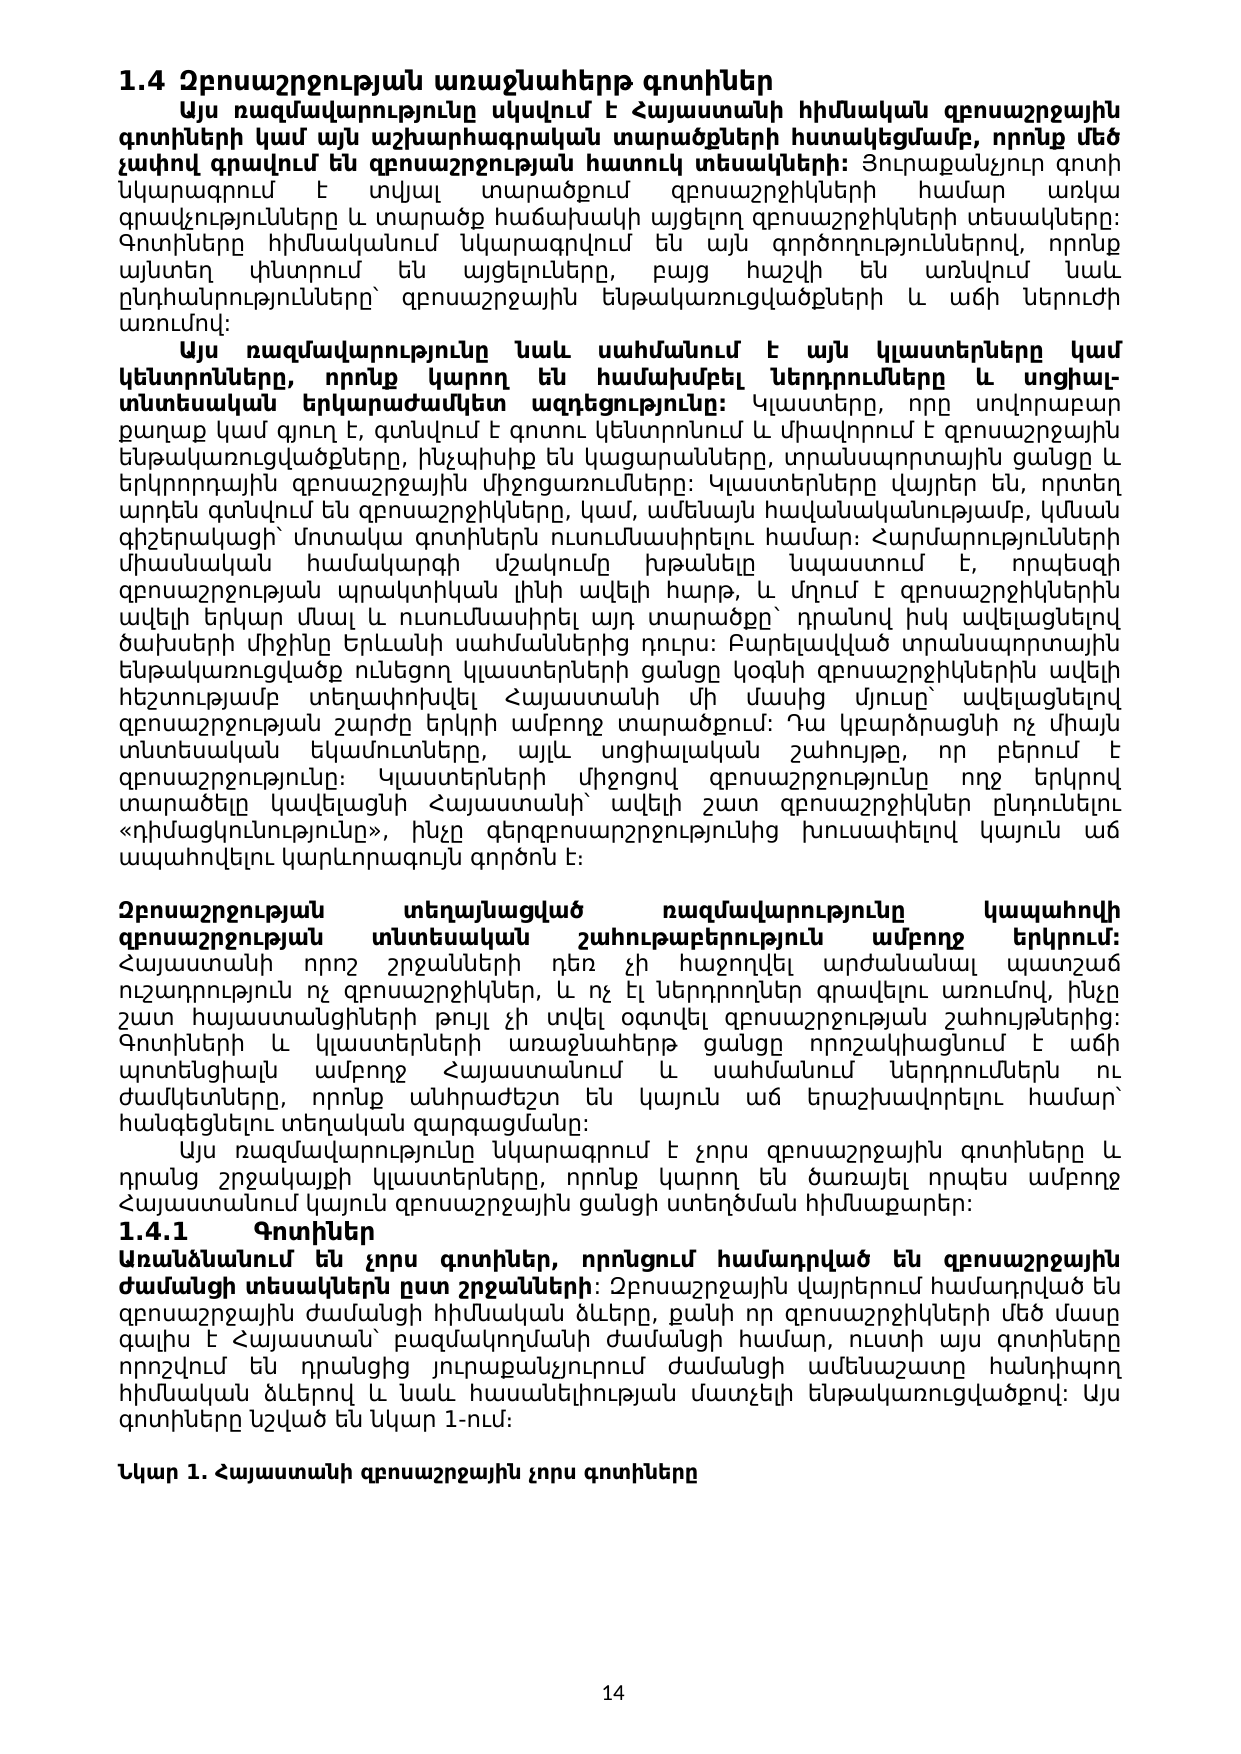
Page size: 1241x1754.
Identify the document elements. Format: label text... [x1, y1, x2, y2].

text Այս ռազմավարությունը նկարագրում է չորս զբոսաշրջային գոտիները և դրանց շրջակայքի կլաստերները, որոնք կարող են ծառայել որպես ամբողջ Հայաստանում կայուն զբոսաշրջային ցանցի ստեղծման հիմնաքարեր: [118, 1137, 1122, 1217]
text Այս ռազմավարությունը սկսվում է Հայաստանի հիմնական զբոսաշրջային գոտիների կամ այն աշխարհագրական տարածքների հստակեցմամբ, որոնք մեծ չափով գրավում են զբոսաշրջության հատուկ տեսակների: Յուրաքանչյուր գոտի նկարագրում է տվյալ տարածքում զբոսաշրջիկների համար առկա գրավչությունները և տարածք հաճախակի այցելող զբոսաշրջիկների տեսակները: Գոտիները հիմնականում նկարագրվում են այն գործողություններով, որոնք այնտեղ փնտրում են այցելուները, բայց հաշվի են առնվում նաև ընդհանրությունները՝ զբոսաշրջային ենթակառուցվածքների և աճի ներուժի առումով: [118, 97, 1122, 337]
text Զբոսաշրջության տեղայնացված ռազմավարությունը կապահովի զբոսաշրջության տնտեսական շահութաբերություն ամբողջ երկրում: Հայաստանի որոշ շրջանների դեռ չի հաջողվել արժանանալ պատշաճ ուշադրություն ոչ զբոսաշրջիկներ, և ոչ էլ ներդրողներ գրավելու առումով, ինչը շատ հայաստանցիների թույլ չի տվել օգտվել զբոսաշրջության շահույթներից: Գոտիների և կլաստերների առաջնահերթ ցանցը որոշակիացնում է աճի պոտենցիալն ամբողջ Հայաստանում և սահմանում ներդրումներն ու ժամկետները, որոնք անհրաժեշտ են կայուն աճ երաշխավորելու համար՝ հանգեցնելու տեղական զարգացմանը: [118, 897, 1122, 1137]
text Առանձնանում են չորս գոտիներ, որոնցում համադրված են զբոսաշրջային ժամանցի տեսակներն ըստ շրջանների: Զբոսաշրջային վայրերում համադրված են զբոսաշրջային ժամանցի հիմնական ձևերը, քանի որ զբոսաշրջիկների մեծ մասը գալիս է Հայաստան՝ բազմակողմանի ժամանցի համար, ուստի այս գոտիները որոշվում են դրանցից յուրաքանչյուրում ժամանցի ամենաշատը հանդիպող հիմնական ձևերով և նաև հասանելիության մատչելի ենթակառուցվածքով: Այս գոտիները նշված են նկար 1-ում։ [118, 1246, 1122, 1433]
text Այս ռազմավարությունը նաև սահմանում է այն կլաստերները կամ կենտրոնները, որոնք կարող են համախմբել ներդրումները և սոցիալ-տնտեսական երկարաժամկետ ազդեցությունը: Կլաստերը, որը սովորաբար քաղաք կամ գյուղ է, գտնվում է գոտու կենտրոնում և միավորում է զբոսաշրջային ենթակառուցվածքները, ինչպիսիք են կացարանները, տրանսպորտային ցանցը և երկրորդային զբոսաշրջային միջոցառումները: Կլաստերները վայրեր են, որտեղ արդեն գտնվում են զբոսաշրջիկները, կամ, ամենայն հավանականությամբ, կմնան գիշերակացի՝ մոտակա գոտիներն ուսումնասիրելու համար։ Հարմարությունների միասնական համակարգի մշակումը խթանելը նպաստում է, որպեսզի զբոսաշրջության պրակտիկան լինի ավելի հարթ, և մղում է զբոսաշրջիկներին ավելի երկար մնալ և ուսումնասիրել այդ տարածքը` դրանով իսկ ավելացնելով ծախսերի միջինը Երևանի սահմաններից դուրս: Բարելավված տրանսպորտային ենթակառուցվածք ունեցող կլաստերների ցանցը կօգնի զբոսաշրջիկներին ավելի հեշտությամբ տեղափոխվել Հայաստանի մի մասից մյուսը՝ ավելացնելով զբոսաշրջության շարժը երկրի ամբողջ տարածքում: Դա կբարձրացնի ոչ միայն տնտեսական եկամուտները, այլև սոցիալական շահույթը, որ բերում է զբոսաշրջությունը։ Կլաստերների միջոցով զբոսաշրջությունը ողջ երկրով տարածելը կավելացնի Հայաստանի՝ ավելի շատ զբոսաշրջիկներ ընդունելու «դիմացկունությունը», ինչը գերզբոսարշրջությունից խուսափելով կայուն աճ ապահովելու կարևորագույն գործոն է։ [118, 337, 1122, 871]
text Նկար 1․ Հայաստանի զբոսաշրջային չորս գոտիները [118, 1460, 1122, 1484]
subtitle Գոտիներ [118, 1217, 1122, 1246]
subtitle Զբոսաշրջության առաջնահերթ գոտիներ [118, 66, 1122, 97]
